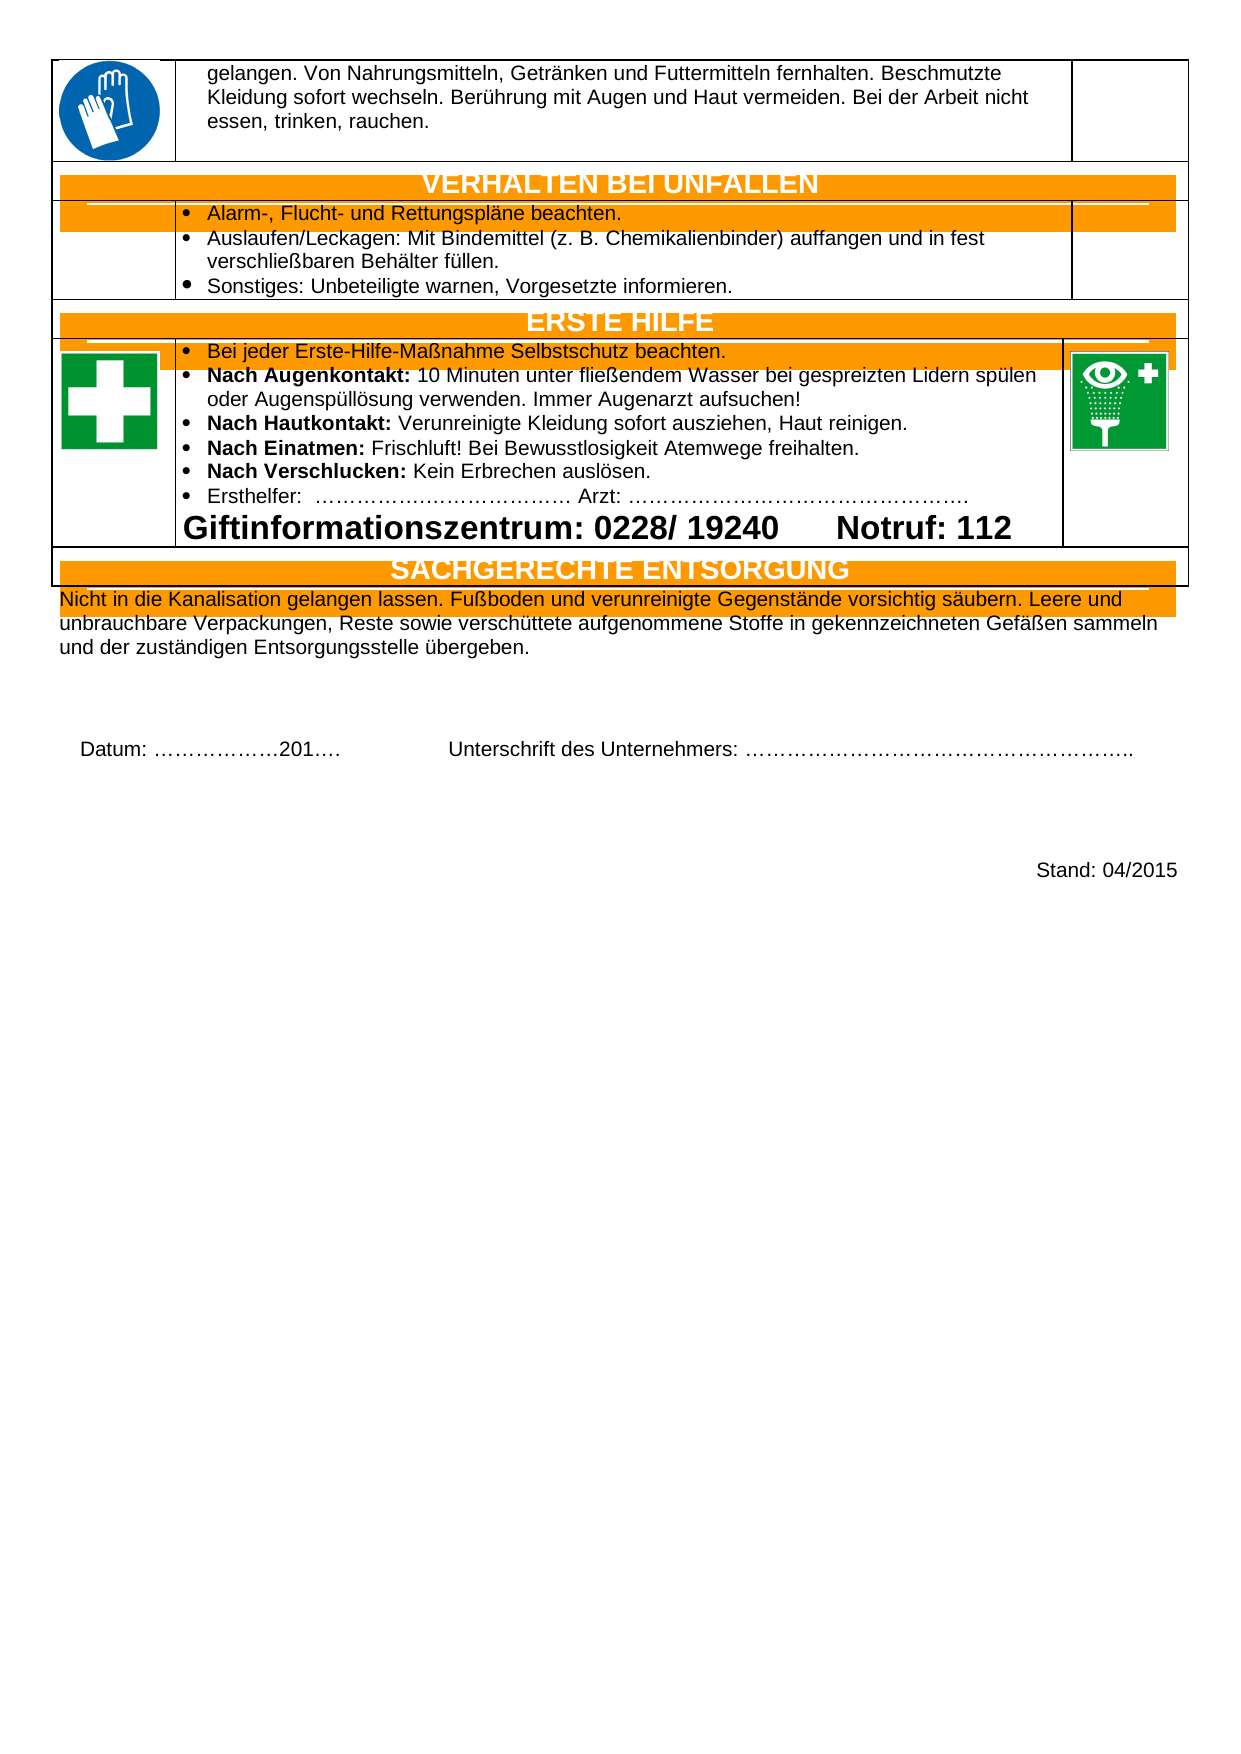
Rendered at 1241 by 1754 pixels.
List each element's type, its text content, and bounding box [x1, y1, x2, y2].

table_cell [53, 61, 59, 161]
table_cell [176, 61, 1071, 161]
table_cell [1073, 201, 1188, 298]
table_cell Alarm-, Flucht- und Rettungspläne beachten. Auslaufen/Leckagen: Mit Bindemittel (z. B. Chemikalienbinder) auffangen und in fest verschließbaren Behälter füllen. Sonstiges: Unbeteiligte warnen, Vorgesetzte informieren. [176, 201, 1071, 298]
picture [59, 351, 160, 452]
text Nicht in die Kanalisation gelangen lassen. Fußboden und verunreinigte Gegenstände vorsichtig säubern. Leere und unbrauchbare Verpackungen, Reste sowie verschüttete aufgenommene Stoffe in gekennzeichneten Gefäßen sammeln und der zuständigen Entsorgungsstelle übergeben. [59, 587, 1181, 659]
table_cell [1064, 339, 1188, 546]
table_cell [1073, 61, 1188, 161]
table_cell Verhalten bei Unfällen [53, 162, 1188, 200]
table_cell [53, 339, 175, 546]
table_cell Bei jeder Erste-Hilfe-Maßnahme Selbstschutz beachten. Nach Augenkontakt: 10 Minuten unter fließendem Wasser bei gespreizten Lidern spülen oder Augenspüllösung verwenden. Immer Augenarzt aufsuchen! Nach Hautkontakt: Verunreinigte Kleidung sofort ausziehen, Haut reinigen. Nach Einatmen: Frischluft! Bei Bewusstlosigkeit Atemwege freihalten. Nach Verschlucken: Kein Erbrechen auslösen. Ersthelfer: …………….………………… Arzt: …………………………………………. Giftinformationszentrum: 0228/ 19240 Notruf: 112 [176, 339, 1062, 546]
table_cell [160, 61, 175, 161]
table_cell Sachgerechte Entsorgung [53, 548, 1188, 585]
picture [59, 60, 160, 161]
picture [1070, 351, 1169, 451]
table_cell [53, 201, 175, 298]
table_cell Erste Hilfe [53, 300, 1188, 338]
